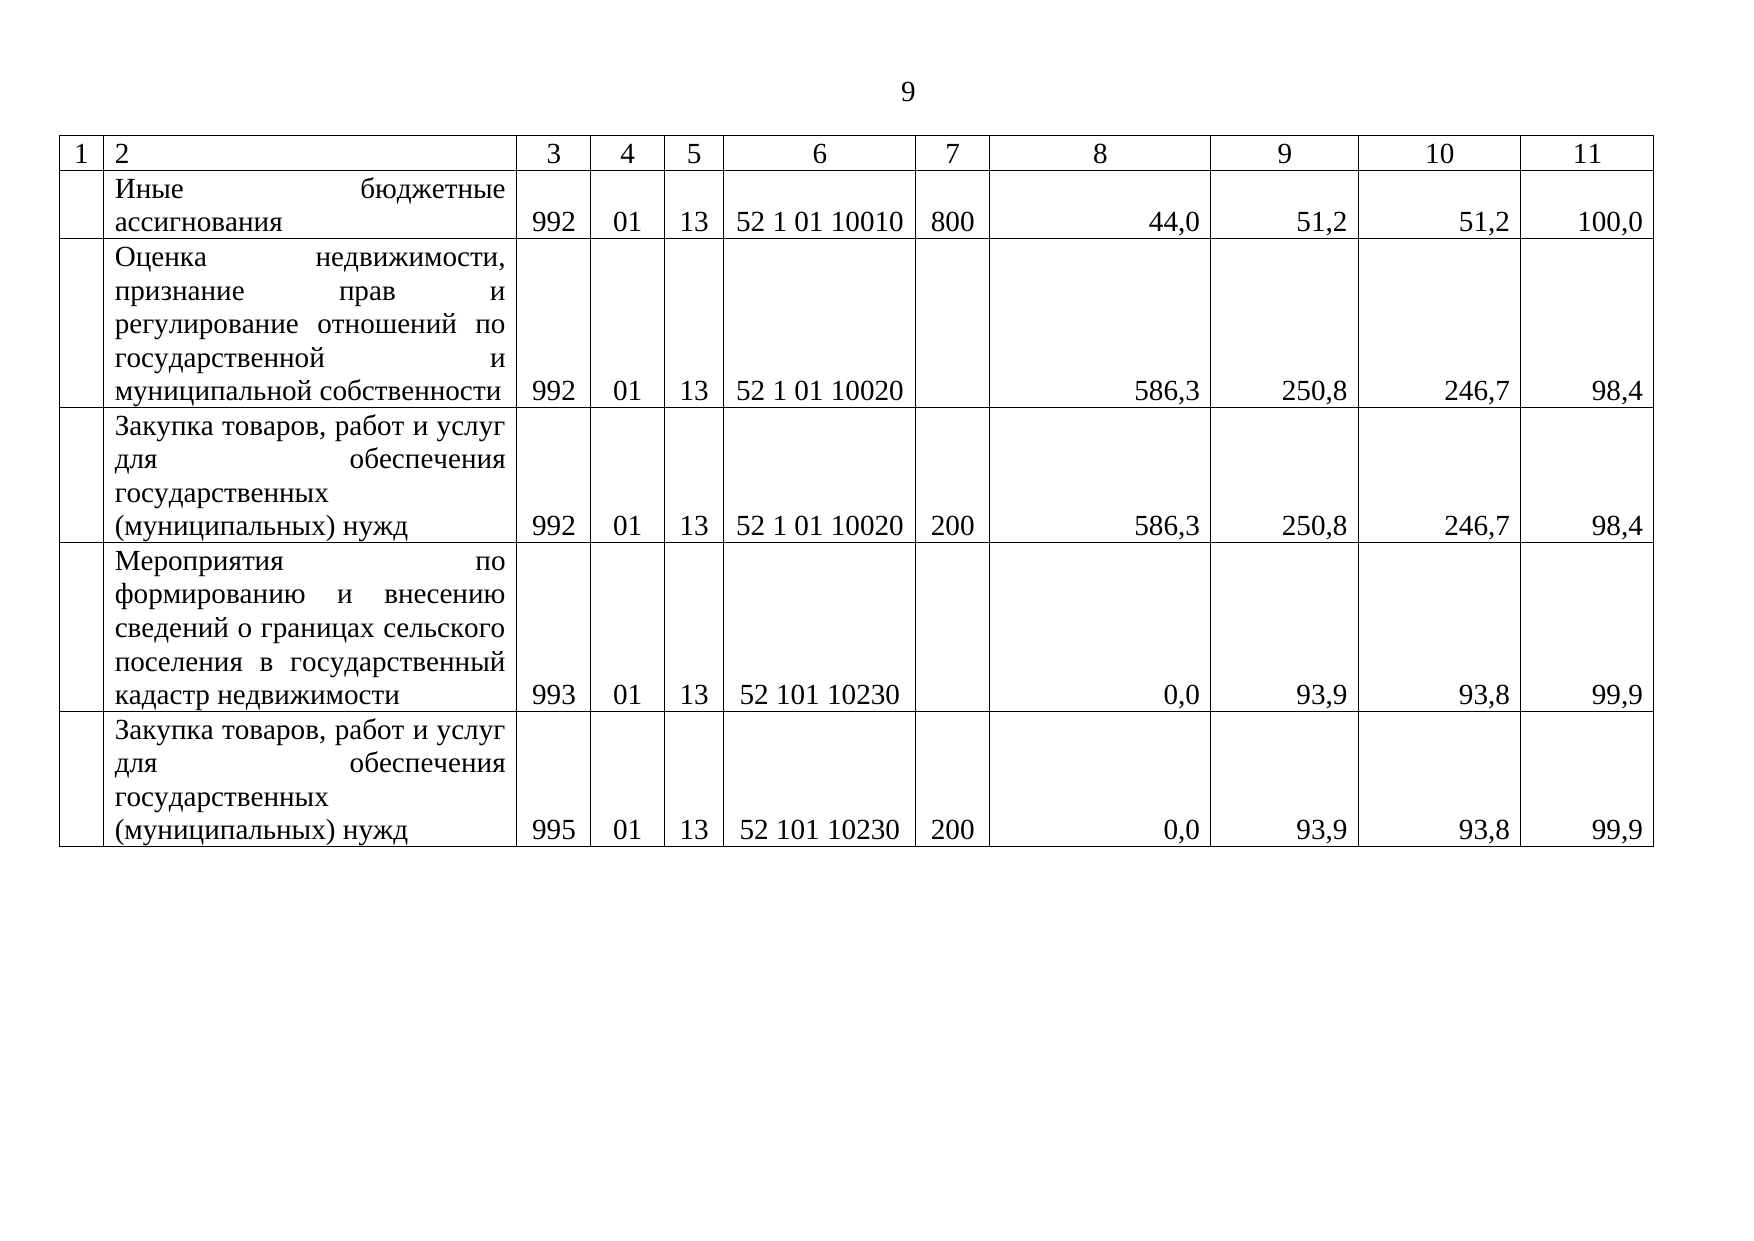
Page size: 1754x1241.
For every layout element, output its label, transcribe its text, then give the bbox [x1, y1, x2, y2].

table_cell 993 [517, 543, 590, 711]
table_cell 01 [591, 408, 664, 542]
table_cell [60, 408, 103, 542]
table_cell 0,0 [990, 543, 1210, 711]
table_cell Закупка товаров, работ и услуг для обеспечения государственных (муниципальных) нужд [104, 712, 516, 846]
table_cell 93,9 [1211, 543, 1358, 711]
table_cell 52 1 01 10020 [724, 239, 915, 407]
table_cell 250,8 [1211, 408, 1358, 542]
table_cell 52 1 01 10010 [724, 171, 915, 238]
table_cell 13 [665, 171, 723, 238]
table_cell 52 1 01 10020 [724, 408, 915, 542]
table_header 9 [1211, 136, 1358, 170]
table_header 2 [104, 136, 516, 170]
table_cell Иные бюджетные ассигнования [104, 171, 516, 238]
table_cell 992 [517, 239, 590, 407]
table_cell 13 [665, 543, 723, 711]
table_cell 01 [591, 239, 664, 407]
table_cell 01 [591, 171, 664, 238]
table_header 7 [916, 136, 989, 170]
table_cell 51,2 [1359, 171, 1520, 238]
table_header 8 [990, 136, 1210, 170]
table_cell 246,7 [1359, 239, 1520, 407]
table_cell 200 [916, 408, 989, 542]
table_cell 99,9 [1521, 543, 1653, 711]
table_cell 93,8 [1359, 712, 1520, 846]
table_cell 586,3 [990, 239, 1210, 407]
table_cell [60, 171, 103, 238]
table_header 11 [1521, 136, 1653, 170]
table_header 1 [60, 136, 103, 170]
table_cell [60, 543, 103, 711]
table_header 4 [591, 136, 664, 170]
table_cell [916, 543, 989, 711]
table_cell Закупка товаров, работ и услуг для обеспечения государственных (муниципальных) нужд [104, 408, 516, 542]
table_cell 995 [517, 712, 590, 846]
table_header 3 [517, 136, 590, 170]
table_cell [60, 712, 103, 846]
table_header 10 [1359, 136, 1520, 170]
table_cell 51,2 [1211, 171, 1358, 238]
table_cell 246,7 [1359, 408, 1520, 542]
table_cell 52 101 10230 [724, 712, 915, 846]
table_cell 93,8 [1359, 543, 1520, 711]
table_header 5 [665, 136, 723, 170]
table_cell 13 [665, 712, 723, 846]
table_cell [60, 239, 103, 407]
table_cell 800 [916, 171, 989, 238]
table_cell 01 [591, 712, 664, 846]
table_cell Мероприятия по формированию и внесению сведений о границах сельского поселения в государственный кадастр недвижимости [104, 543, 516, 711]
table_cell [916, 239, 989, 407]
table_cell 01 [591, 543, 664, 711]
table_cell 52 101 10230 [724, 543, 915, 711]
table_cell 44,0 [990, 171, 1210, 238]
table_cell 200 [916, 712, 989, 846]
table_header 6 [724, 136, 915, 170]
table_cell 0,0 [990, 712, 1210, 846]
table_cell 250,8 [1211, 239, 1358, 407]
table_cell 13 [665, 408, 723, 542]
table_cell 992 [517, 171, 590, 238]
table_cell 586,3 [990, 408, 1210, 542]
table_cell 992 [517, 408, 590, 542]
table_cell Оценка недвижимости, признание прав и регулирование отношений по государственной и муниципальной собственности [104, 239, 516, 407]
table_cell 13 [665, 239, 723, 407]
table_cell 99,9 [1521, 712, 1653, 846]
table_cell 100,0 [1521, 171, 1653, 238]
table_cell 93,9 [1211, 712, 1358, 846]
table_cell 98,4 [1521, 239, 1653, 407]
table_cell 98,4 [1521, 408, 1653, 542]
